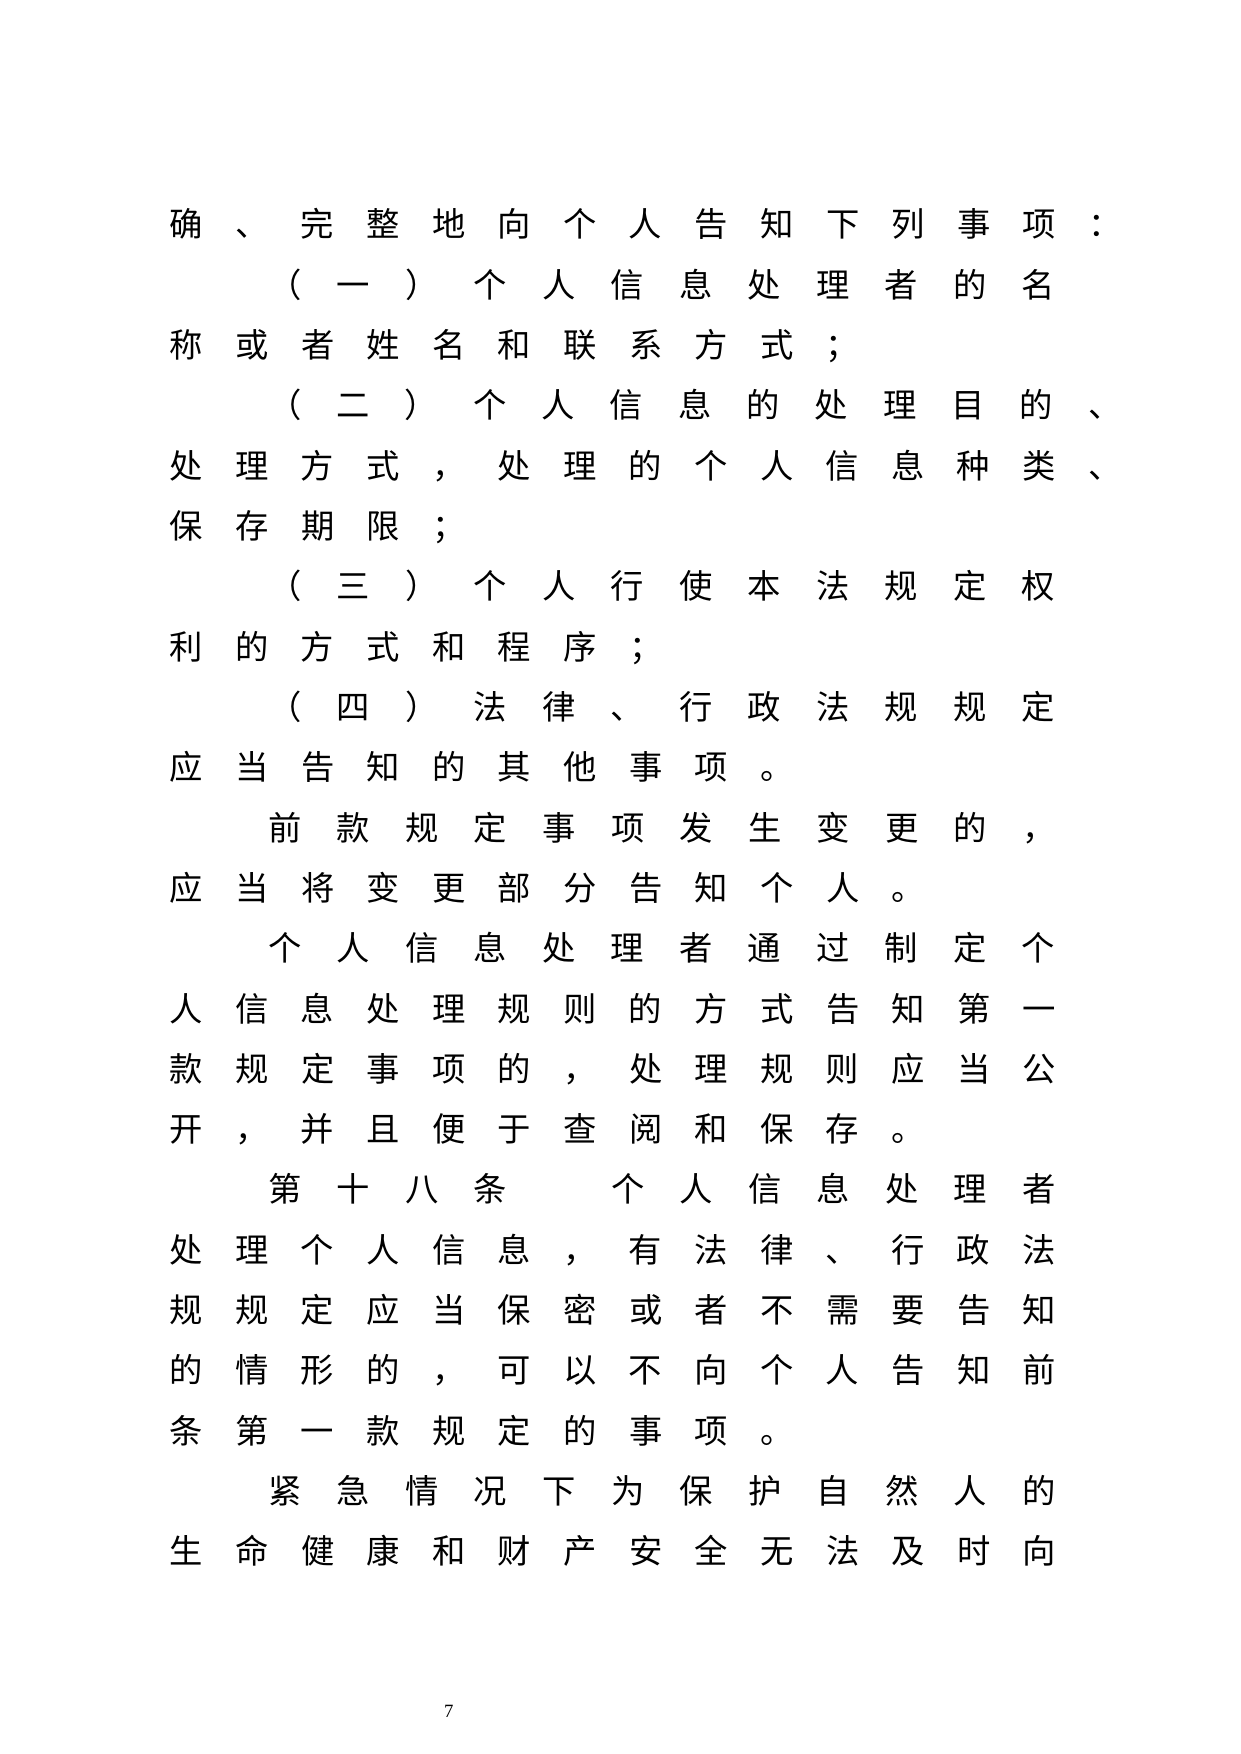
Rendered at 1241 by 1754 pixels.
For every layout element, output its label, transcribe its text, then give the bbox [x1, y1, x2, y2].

text （一）个人信息处理者的名称或者姓名和联系方式； [169, 252, 1088, 373]
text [169, 1459, 1088, 1579]
text 个人信息处理者通过制定个人信息处理规则的方式告知第一款规定事项的，处理规则应当公开，并且便于查阅和保存。 [169, 916, 1088, 1157]
text 前款规定事项发生变更的，应当将变更部分告知个人。 [169, 795, 1088, 916]
text （四）法律、行政法规规定应当告知的其他事项。 [169, 675, 1088, 795]
text （二）个人信息的处理目的、处理方式，处理的个人信息种类、保存期限； [169, 373, 1088, 554]
text 第十八条 个人信息处理者处理个人信息，有法律、行政法规规定应当保密或者不需要告知的情形的，可以不向个人告知前条第一款规定的事项。 [169, 1157, 1088, 1459]
text （三）个人行使本法规定权利的方式和程序； [169, 554, 1088, 675]
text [169, 192, 1088, 252]
